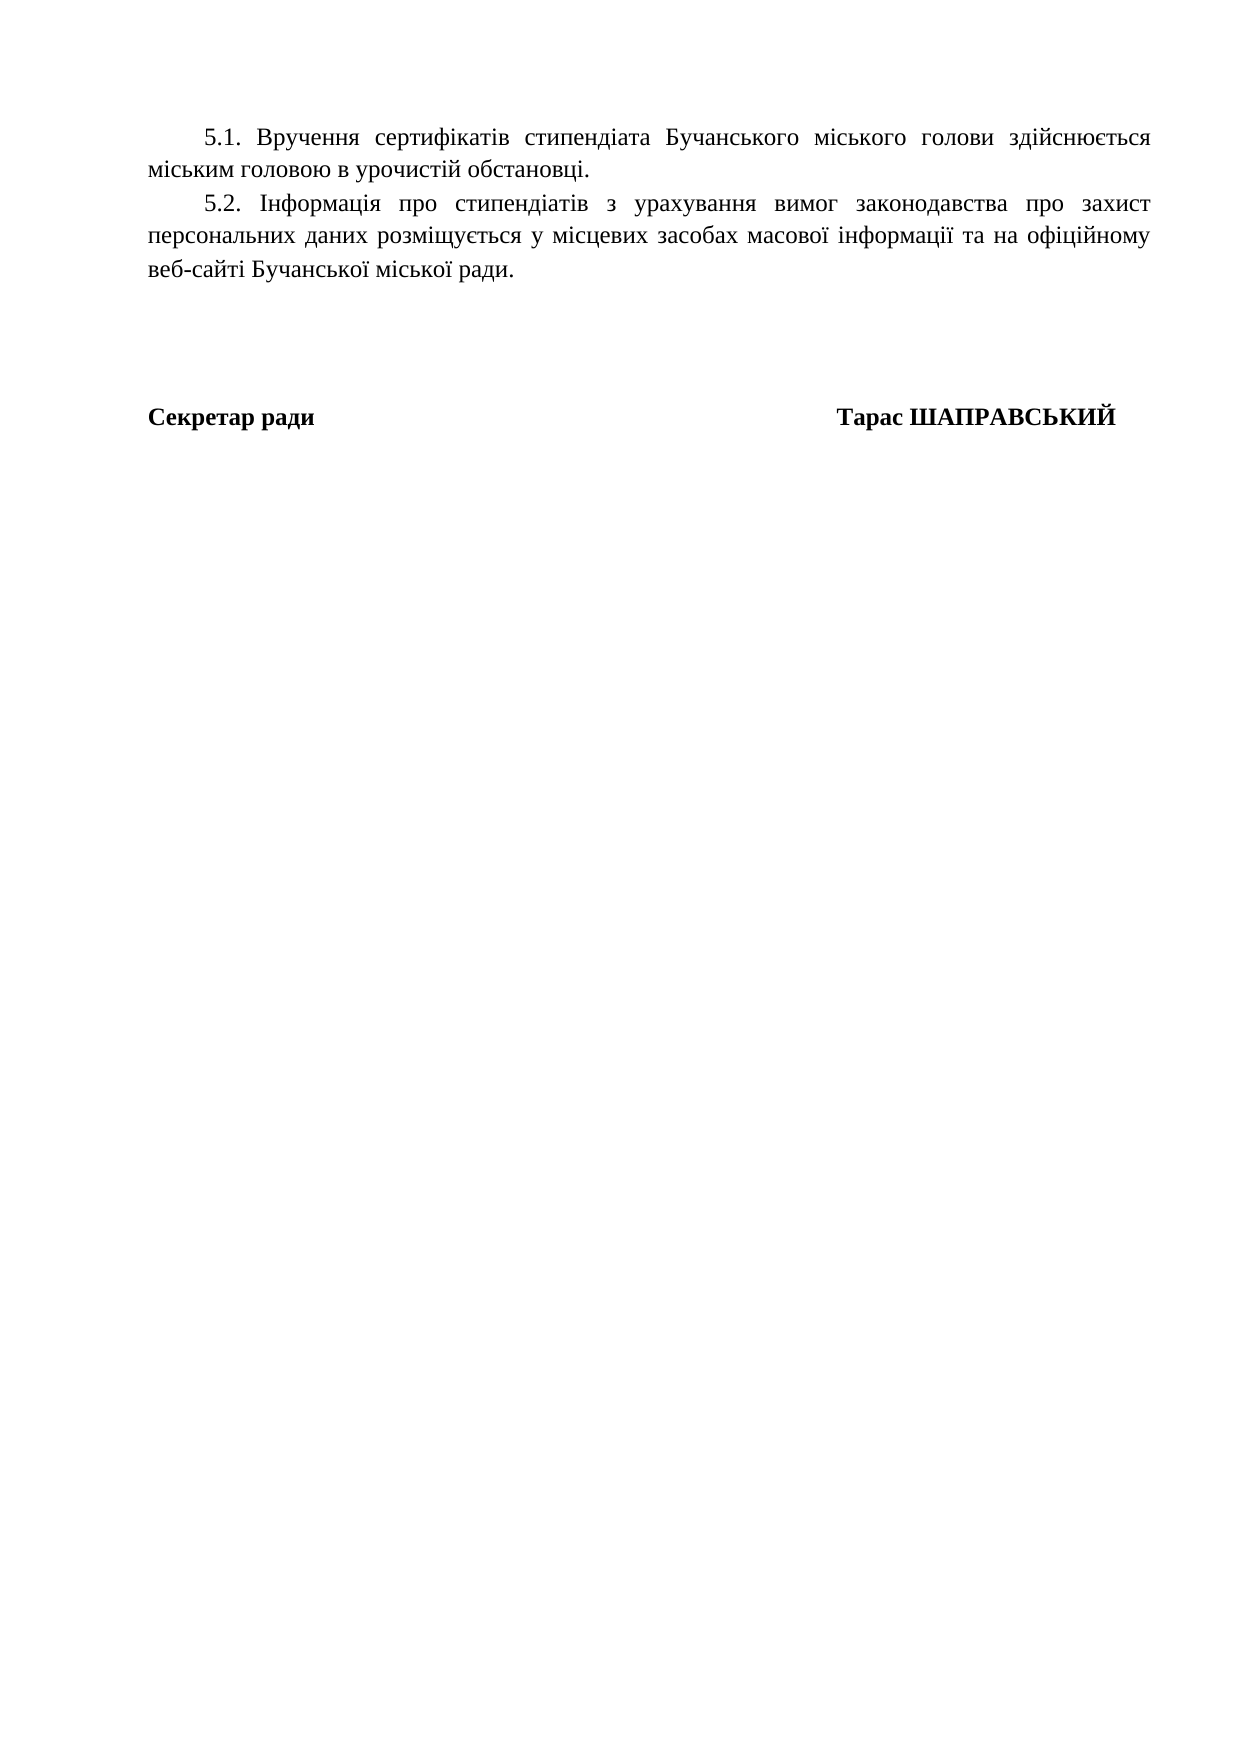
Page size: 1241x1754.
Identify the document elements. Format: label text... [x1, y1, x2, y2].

text 5.1. Вручення сертифікатів стипендіата Бучанського міського голови здійснюється міським головою в урочистій обстановці. [148, 122, 1152, 183]
text Секретар ради Тарас ШАПРАВСЬКИЙ [148, 402, 1152, 430]
text 5.2. Інформація про стипендіатів з урахування вимог законодавства про захист персональних даних розміщується у місцевих засобах масової інформації та на офіційному веб-сайті Бучанської міської ради. [148, 188, 1152, 282]
